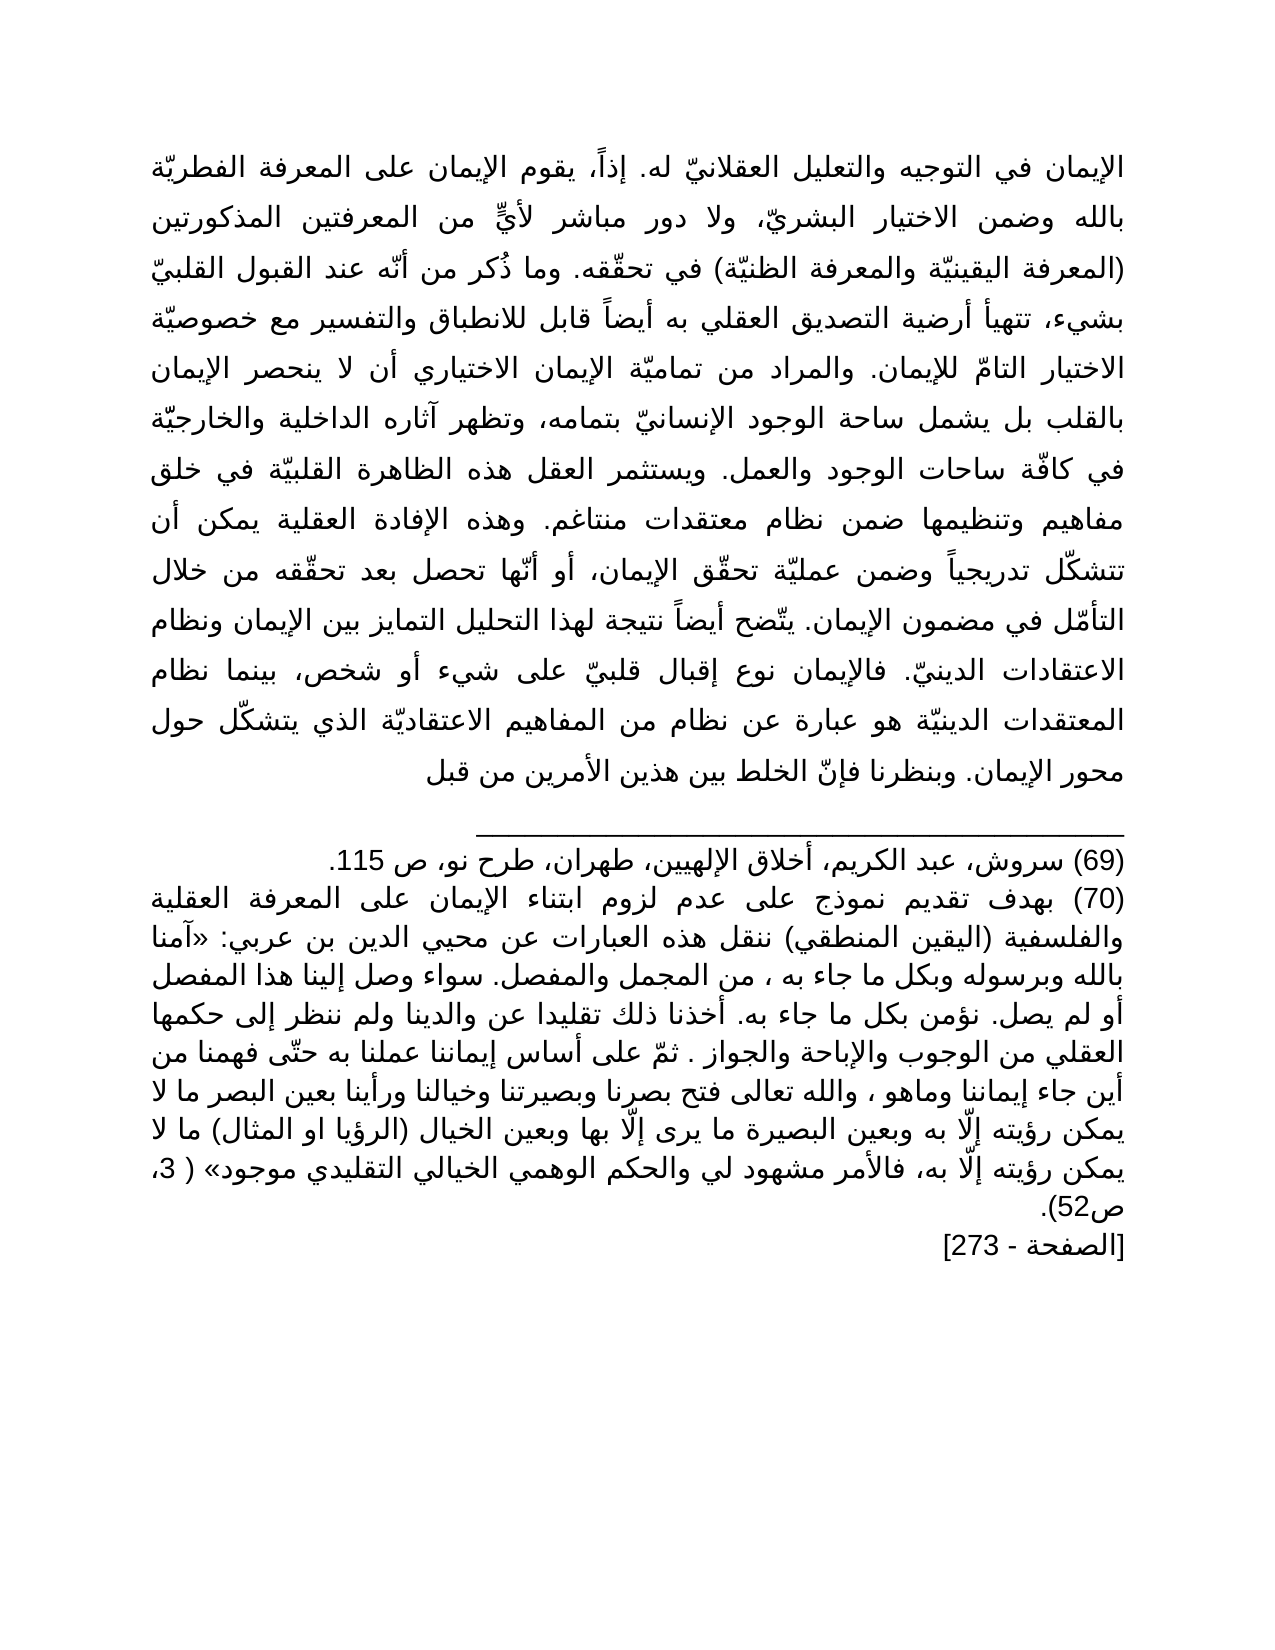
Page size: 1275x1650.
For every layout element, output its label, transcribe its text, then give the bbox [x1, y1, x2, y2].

text [الصفحة - 273] [150, 1228, 1125, 1262]
text (69) سروش، عبد الكريم، أخلاق الإلهيين، طهران، طرح نو، ص 115. [150, 843, 1125, 876]
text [150, 150, 1125, 787]
text ________________________________________ [150, 804, 1125, 838]
text (70) بهدف تقديم نموذج على عدم لزوم ابتناء الإيمان على المعرفة العقلية والفلسفية (اليقين المنطقي) ننقل هذه العبارات عن محيي الدين بن عربي: «آمنا بالله وبرسوله وبكل ما جاء به ، من المجمل والمفصل. سواء وصل إلينا هذا المفصل أو لم يصل. نؤمن بكل ما جاء به. أخذنا ذلك تقليدا عن والدينا ولم ننظر إلى حكمها العقلي من الوجوب والإباحة والجواز . ثمّ على أساس إيماننا عملنا به حتّى فهمنا من أين جاء إيماننا وماهو ، والله تعالى فتح بصرنا وبصيرتنا وخيالنا ورأينا بعين البصر ما لا يمكن رؤيته إلّا به وبعين البصيرة ما يرى إلّا بها وبعين الخيال (الرؤيا او المثال) ما لا يمكن رؤيته إلّا به، فالأمر مشهود لي والحكم الوهمي الخيالي التقليدي موجود» ( 3، ص52). [150, 881, 1125, 1223]
